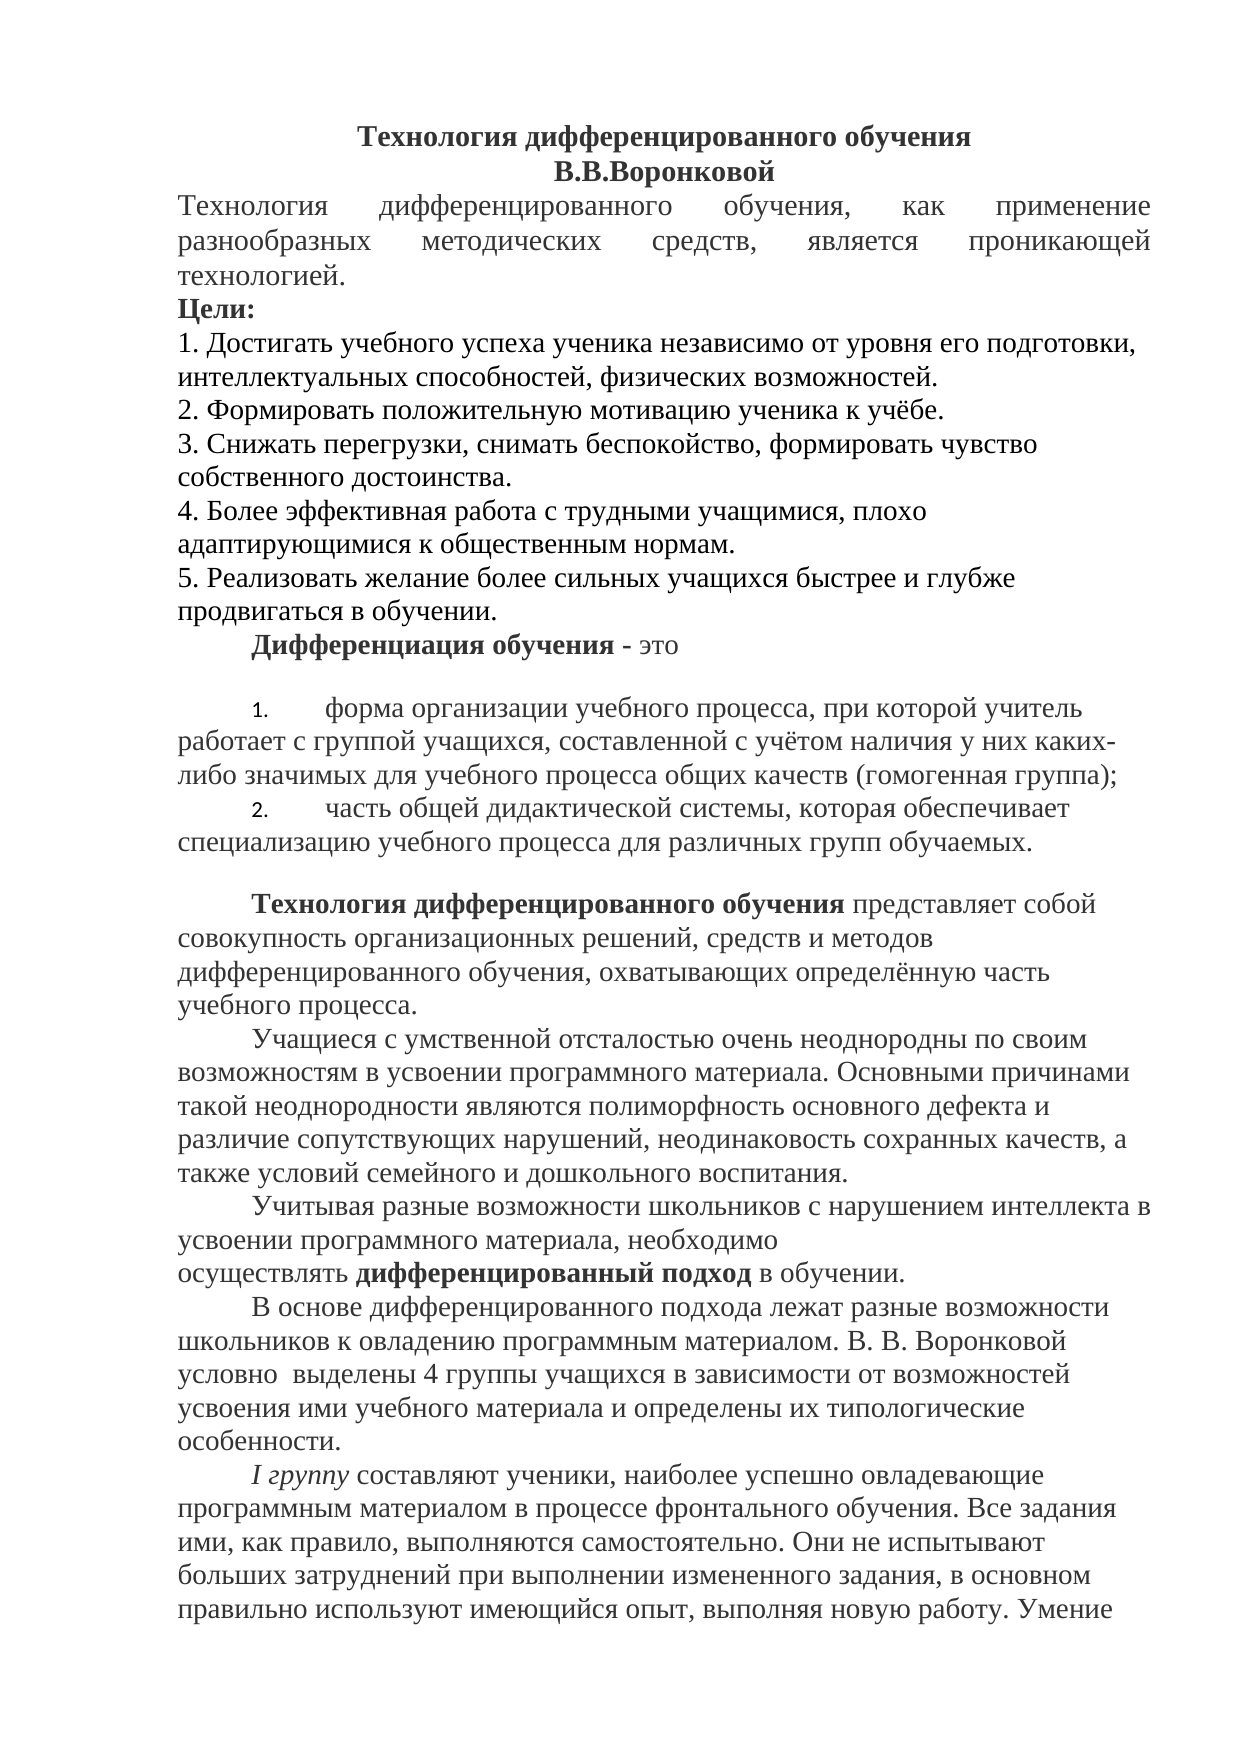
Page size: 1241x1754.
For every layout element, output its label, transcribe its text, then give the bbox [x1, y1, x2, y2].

text Учитывая разные возможности школьников с нарушением интеллекта в усвоении программного материала, необходимо осуществлять дифференцированный подход в обучении. [177, 1188, 1152, 1289]
text Технология дифференцированного обучения [177, 118, 1152, 153]
text Учащиеся с умственной отсталостью очень неоднородны по своим возможностям в усвоении программного материала. Основными причинами такой неоднородности являются полиморфность основного дефекта и различие сопутствующих нарушений, неодинаковость сохранных качеств, а также условий семейного и дошкольного воспитания. [177, 1021, 1152, 1188]
text В.В.Воронковой [177, 153, 1152, 187]
text 5. Реализовать желание более сильных учащихся быстрее и глубже продвигаться в обучении. [177, 560, 1152, 627]
text Цели: [177, 292, 1152, 325]
text 4. Более эффективная работа с трудными учащимися, плохо адаптирующимися к общественным нормам. [177, 493, 1152, 560]
text Технология дифференцированного обучения представляет собой совокупность организационных решений, средств и методов дифференцированного обучения, охватывающих определённую часть учебного процесса. [177, 887, 1152, 1021]
text Технология дифференцированного обучения, как применение разнообразных методических средств, является проникающей технологией. [177, 187, 1152, 292]
list часть общей дидактической системы, которая обеспечивает специализацию учебного процесса для различных групп обучаемых. [177, 790, 1152, 857]
text Дифференциация обучения - это [177, 627, 1152, 661]
text 3. Снижать перегрузки, снимать беспокойство, формировать чувство собственного достоинства. [177, 426, 1152, 493]
text 2. Формировать положительную мотивацию ученика к учёбе. [177, 392, 1152, 426]
text 1. Достигать учебного успеха ученика независимо от уровня его подготовки, интеллектуальных способностей, физических возможностей. [177, 325, 1152, 392]
list форма организации учебного процесса, при которой учитель работает с группой учащихся, составленной с учётом наличия у них каких-либо значимых для учебного процесса общих качеств (гомогенная группа); [177, 690, 1152, 790]
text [177, 1457, 1152, 1624]
text В основе дифференцированного подхода лежат разные возможности школьников к овладению программным материалом. В. В. Воронковой условно выделены 4 группы учащихся в зависимости от возможностей усвоения ими учебного материала и определены их типологические особенности. [177, 1289, 1152, 1457]
